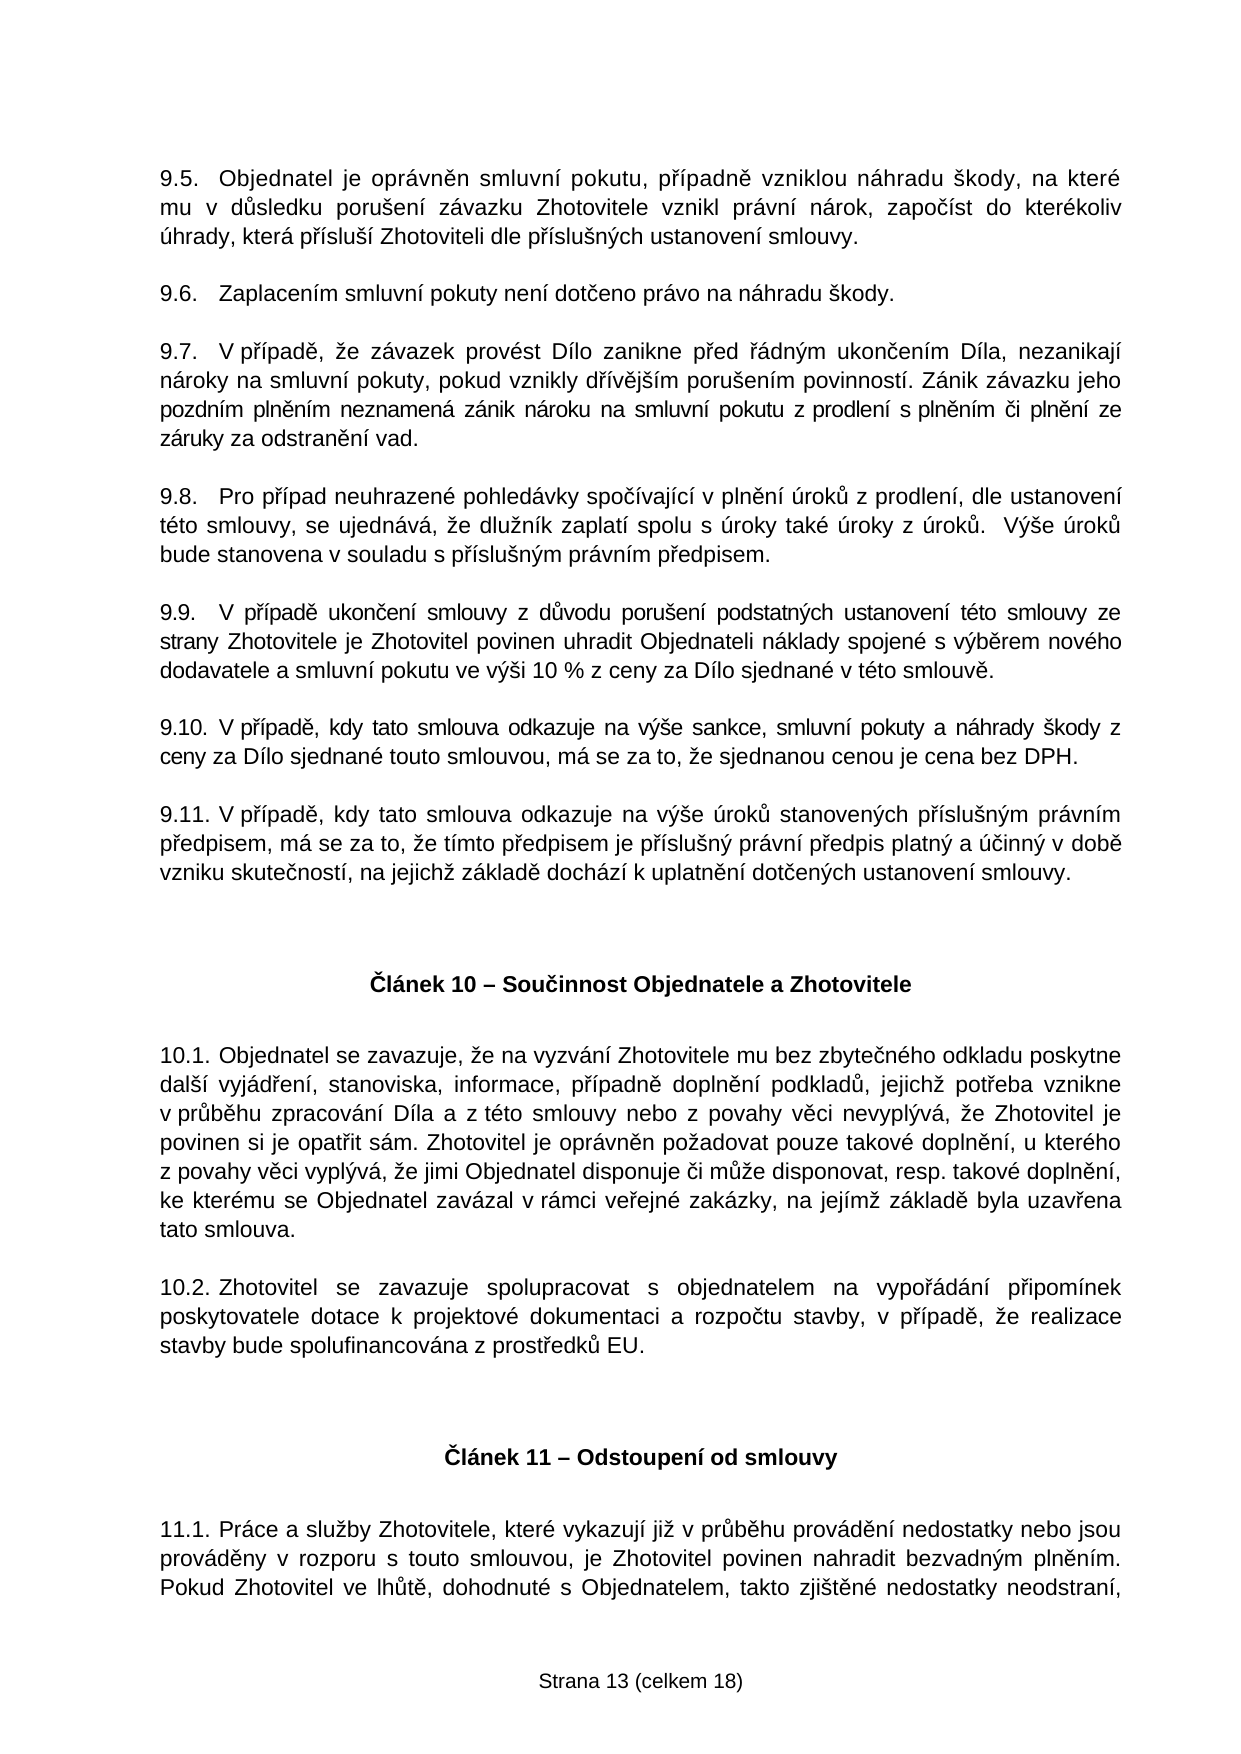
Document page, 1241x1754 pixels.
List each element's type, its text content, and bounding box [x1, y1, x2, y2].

list Pro případ neuhrazené pohledávky spočívající v plnění úroků z prodlení, dle ustanovení této smlouvy, se ujednává, že dlužník zaplatí spolu s úroky také úroky z úroků. Výše úroků bude stanovena v souladu s příslušným právním předpisem. [159, 483, 1122, 567]
text Článek 10 – Součinnost Objednatele a Zhotovitele [159, 971, 1122, 997]
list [159, 1516, 1122, 1600]
text Článek 11 – Odstoupení od smlouvy [159, 1444, 1122, 1470]
list Zaplacením smluvní pokuty není dotčeno právo na náhradu škody. [159, 280, 1122, 307]
list V případě, kdy tato smlouva odkazuje na výše úroků stanovených příslušným právním předpisem, má se za to, že tímto předpisem je příslušný právní předpis platný a účinný v době vzniku skutečností, na jejichž základě dochází k uplatnění dotčených ustanovení smlouvy. [159, 801, 1122, 885]
list V případě ukončení smlouvy z důvodu porušení podstatných ustanovení této smlouvy ze strany Zhotovitele je Zhotovitel povinen uhradit Objednateli náklady spojené s výběrem nového dodavatele a smluvní pokutu ve výši 10 % z ceny za Dílo sjednané v této smlouvě. [159, 599, 1122, 683]
list V případě, že závazek provést Dílo zanikne před řádným ukončením Díla, nezanikají nároky na smluvní pokuty, pokud vznikly dřívějším porušením povinností. Zánik závazku jeho pozdním plněním neznamená zánik nároku na smluvní pokutu z prodlení s plněním či plnění ze záruky za odstranění vad. [159, 338, 1122, 452]
list Zhotovitel se zavazuje spolupracovat s objednatelem na vypořádání připomínek poskytovatele dotace k projektové dokumentaci a rozpočtu stavby, v případě, že realizace stavby bude spolufinancována z prostředků EU. [159, 1274, 1122, 1358]
list V případě, kdy tato smlouva odkazuje na výše sankce, smluvní pokuty a náhrady škody z ceny za Dílo sjednané touto smlouvou, má se za to, že sjednanou cenou je cena bez DPH. [159, 714, 1122, 770]
list Objednatel se zavazuje, že na vyzvání Zhotovitele mu bez zbytečného odkladu poskytne další vyjádření, stanoviska, informace, případně doplnění podkladů, jejichž potřeba vznikne v průběhu zpracování Díla a z této smlouvy nebo z povahy věci nevyplývá, že Zhotovitel je povinen si je opatřit sám. Zhotovitel je oprávněn požadovat pouze takové doplnění, u kterého z povahy věci vyplývá, že jimi Objednatel disponuje či může disponovat, resp. takové doplnění, ke kterému se Objednatel zavázal v rámci veřejné zakázky, na jejímž základě byla uzavřena tato smlouva. [159, 1042, 1122, 1243]
list Objednatel je oprávněn smluvní pokutu, případně vzniklou náhradu škody, na které mu v důsledku porušení závazku Zhotovitele vznikl právní nárok, započíst do kterékoliv úhrady, která přísluší Zhotoviteli dle příslušných ustanovení smlouvy. [159, 165, 1122, 249]
